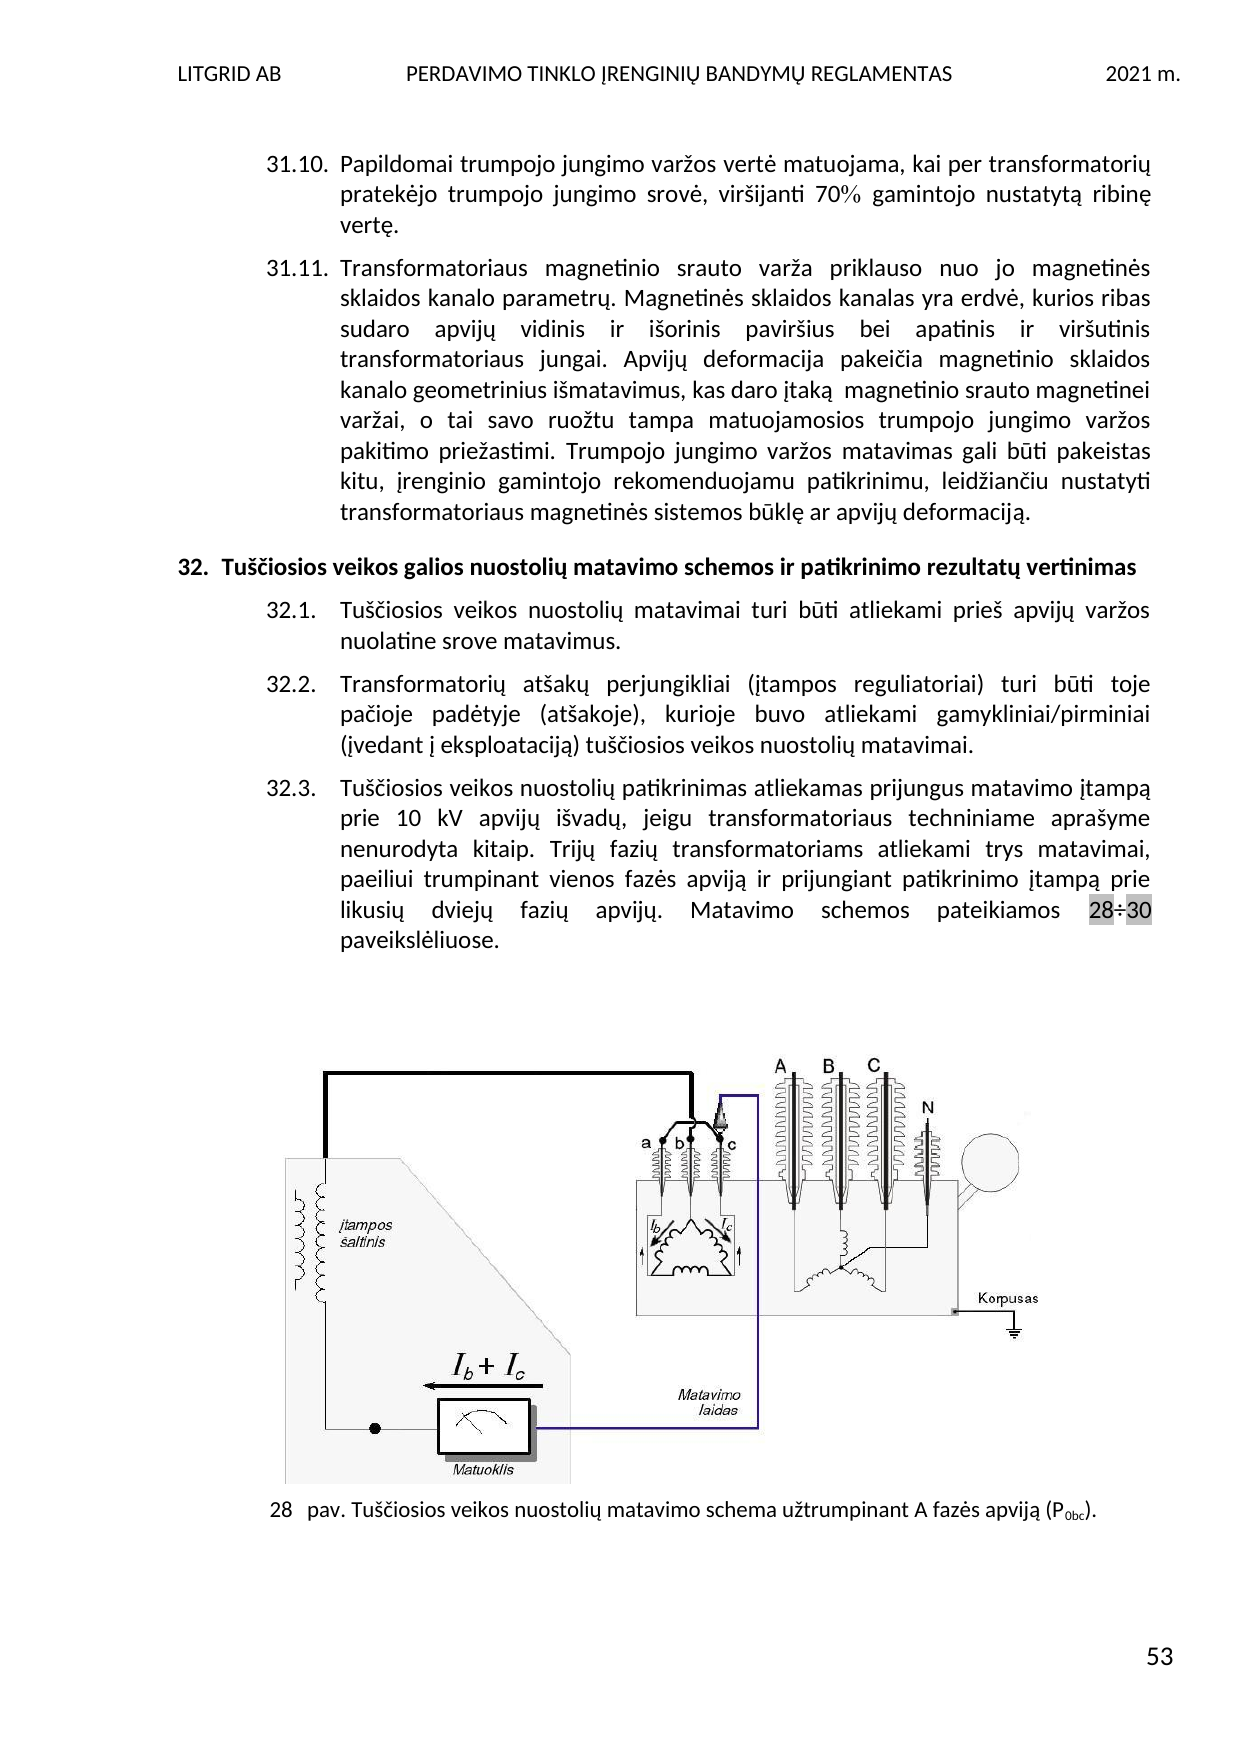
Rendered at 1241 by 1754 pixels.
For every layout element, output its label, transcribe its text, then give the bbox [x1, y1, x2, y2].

list Transformatorių atšakų perjungikliai (įtampos reguliatoriai) turi būti toje pačioje padėtyje (atšakoje), kurioje buvo atliekami gamykliniai/pirminiai (įvedant į eksploataciją) tuščiosios veikos nuostolių matavimai. [266, 668, 1152, 759]
list Tuščiosios veikos nuostolių matavimai turi būti atliekami prieš apvijų varžos nuolatine srove matavimus. [266, 594, 1152, 656]
list Transformatoriaus magnetinio srauto varža priklauso nuo jo magnetinės sklaidos kanalo parametrų. Magnetinės sklaidos kanalas yra erdvė, kurios ribas sudaro apvijų vidinis ir išorinis paviršius bei apatinis ir viršutinis transformatoriaus jungai. Apvijų deformacija pakeičia magnetinio sklaidos kanalo geometrinius išmatavimus, kas daro įtaką magnetinio srauto magnetinei varžai, o tai savo ruožtu tampa matuojamosios trumpojo jungimo varžos pakitimo priežastimi. Trumpojo jungimo varžos matavimas gali būti pakeistas kitu, įrenginio gamintojo rekomenduojamu patikrinimu, leidžiančiu nustatyti transformatoriaus magnetinės sistemos būklę ar apvijų deformaciją. [266, 252, 1152, 526]
list Papildomai trumpojo jungimo varžos vertė matuojama, kai per transformatorių pratekėjo trumpojo jungimo srovė, viršijanti 70 gamintojo nustatytą ribinę vertę. [266, 148, 1152, 239]
list Tuščiosios veikos nuostolių patikrinimas atliekamas prijungus matavimo įtampą prie 10 kV apvijų išvadų, jeigu transformatoriaus techniniame aprašyme nenurodyta kitaip. Trijų fazių transformatoriams atliekami trys matavimai, paeiliui trumpinant vienos fazės apviją ir prijungiant patikrinimo įtampą prie likusių dviejų fazių apvijų. Matavimo schemos pateikiamos 28÷30 paveikslėliuose. [266, 772, 1152, 955]
picture [275, 1010, 1054, 1484]
text Tuščiosios veikos galios nuostolių matavimo schemos ir patikrinimo rezultatų vertinimas [177, 551, 1152, 582]
text pav. Tuščiosios veikos nuostolių matavimo schema užtrumpinant A fazės apviją (P0bc). [215, 1496, 1152, 1524]
